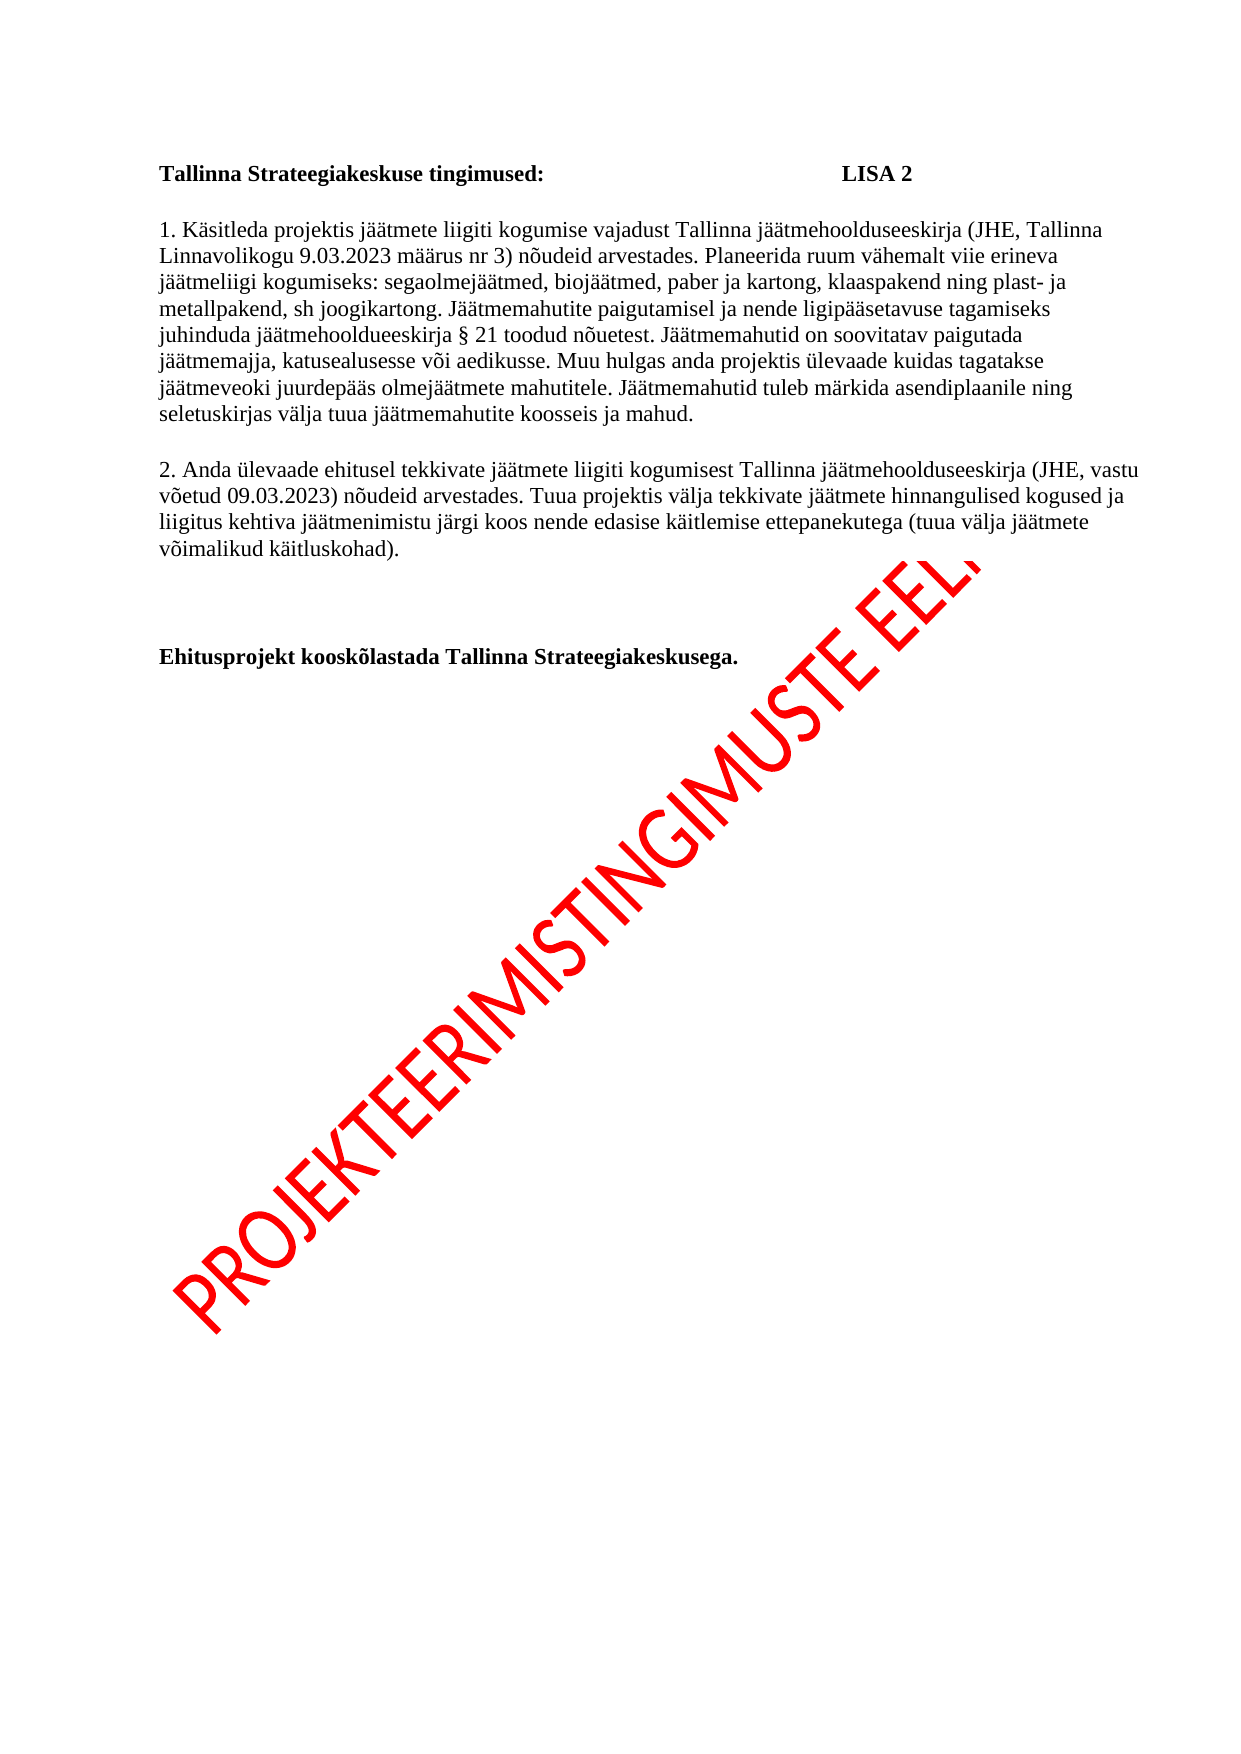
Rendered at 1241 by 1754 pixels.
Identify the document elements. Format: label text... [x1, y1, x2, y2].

table_header Tallinna Strateegiakeskuse tingimused: LISA 2 1. Käsitleda projektis jäätmete liigiti kogumise vajadust Tallinna jäätmehoolduseeskirja (JHE, Tallinna Linnavolikogu 9.03.2023 määrus nr 3) nõudeid arvestades. Planeerida ruum vähemalt viie erineva jäätmeliigi kogumiseks: segaolmejäätmed, biojäätmed, paber ja kartong, klaaspakend ning plast- ja metallpakend, sh joogikartong. Jäätmemahutite paigutamisel ja nende ligipääsetavuse tagamiseks juhinduda jäätmehooldueeskirja § 21 toodud nõuetest. Jäätmemahutid on soovitatav paigutada jäätmemajja, katusealusesse või aedikusse. Muu hulgas anda projektis ülevaade kuidas tagatakse jäätmeveoki juurdepääs olmejäätmete mahutitele. Jäätmemahutid tuleb märkida asendiplaanile ning seletuskirjas välja tuua jäätmemahutite koosseis ja mahud. 2. Anda ülevaade ehitusel tekkivate jäätmete liigiti kogumisest Tallinna jäätmehoolduseeskirja (JHE, vastu võetud 09.03.2023) nõudeid arvestades. Tuua projektis välja tekkivate jäätmete hinnangulised kogused ja liigitus kehtiva jäätmenimistu järgi koos nende edasise käitlemise ettepanekutega (tuua välja jäätmete võimalikud käitluskohad). [148, 148, 1152, 617]
table_cell Ehitusprojekt kooskõlastada Tallinna Strateegiakeskusega. [148, 617, 1152, 696]
